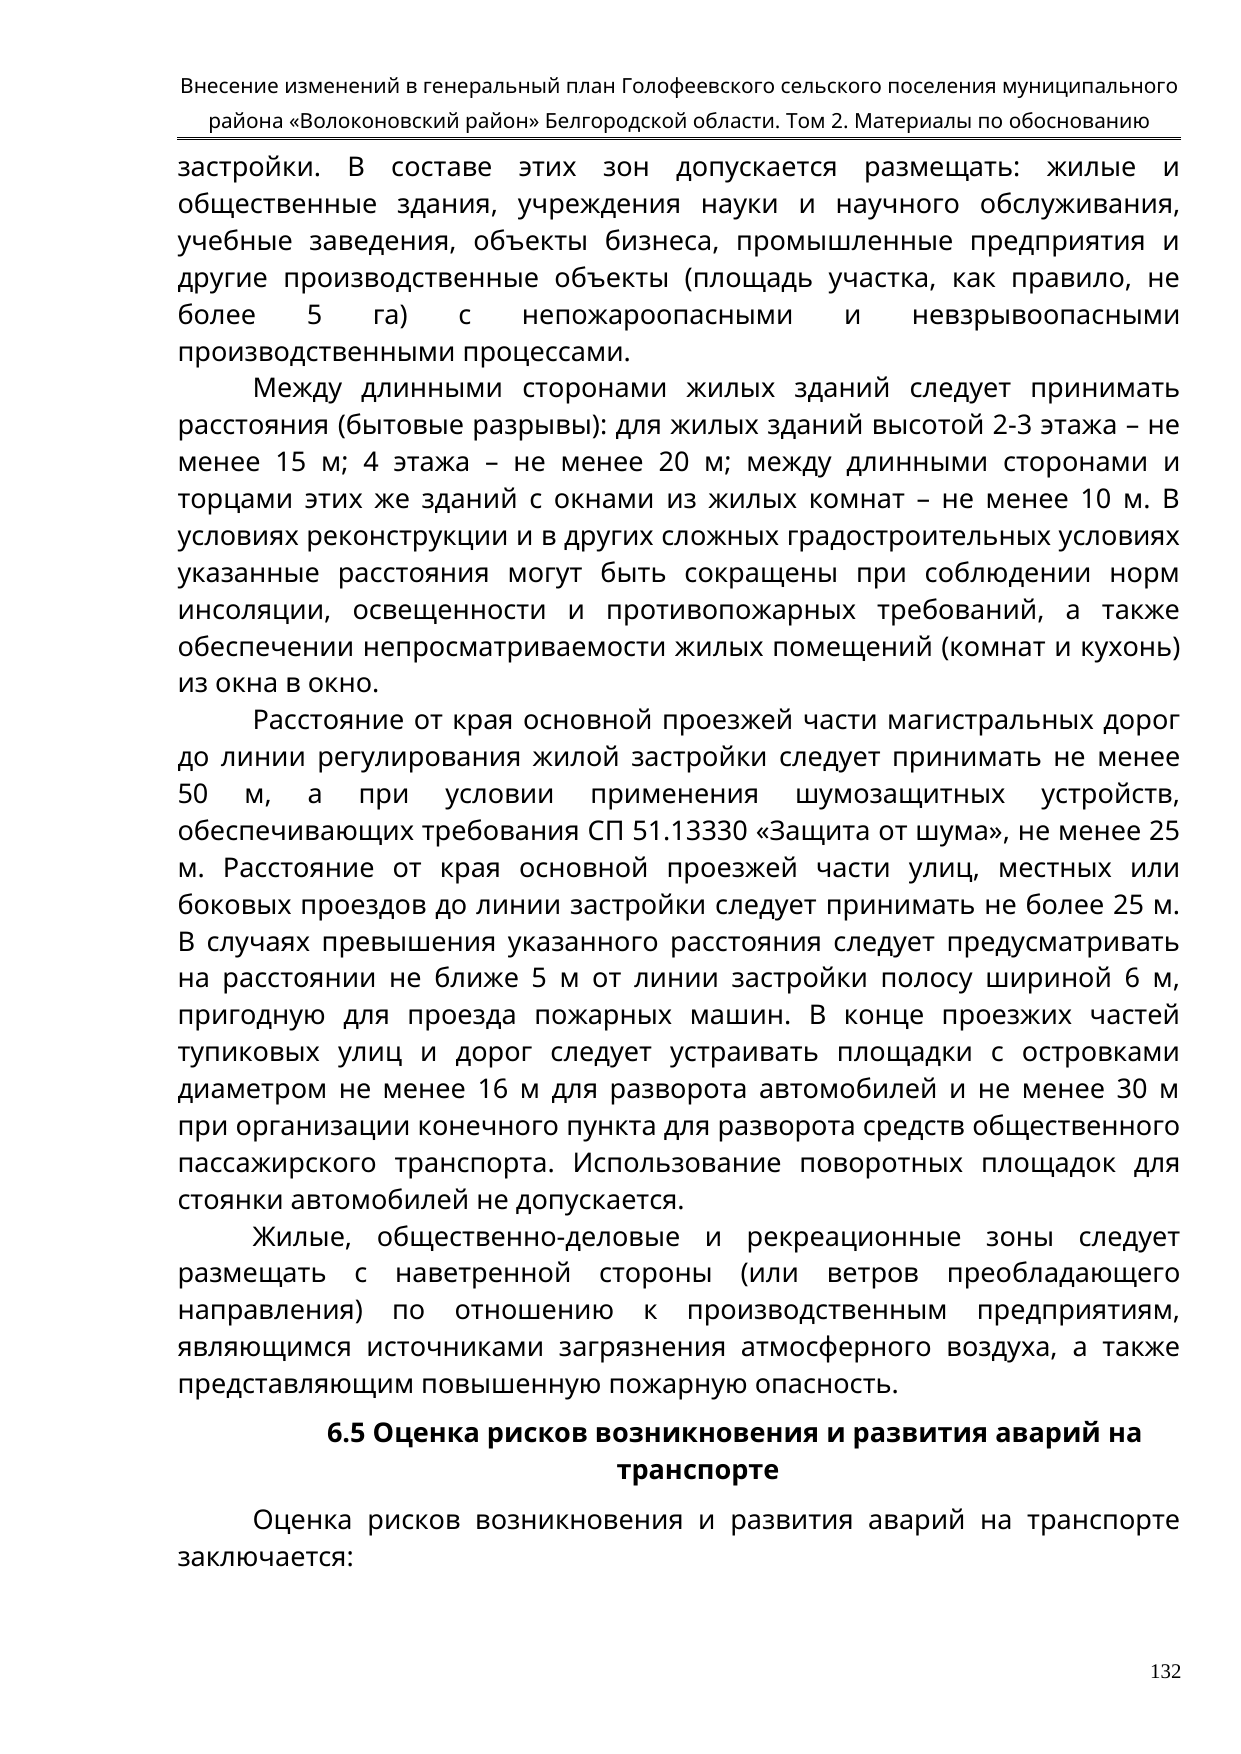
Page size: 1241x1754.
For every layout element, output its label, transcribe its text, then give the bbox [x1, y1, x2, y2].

text Расстояние от края основной проезжей части магистральных дорог до линии регулирования жилой застройки следует принимать не менее 50 м, а при условии применения шумозащитных устройств, обеспечивающих требования СП 51.13330 «Защита от шума», не менее 25 м. Расстояние от края основной проезжей части улиц, местных или боковых проездов до линии застройки следует принимать не более 25 м. В случаях превышения указанного расстояния следует предусматривать на расстоянии не ближе 5 м от линии застройки полосу шириной 6 м, пригодную для проезда пожарных машин. В конце проезжих частей тупиковых улиц и дорог следует устраивать площадки с островками диаметром не менее 16 м для разворота автомобилей и не менее 30 м при организации конечного пункта для разворота средств общественного пассажирского транспорта. Использование поворотных площадок для стоянки автомобилей не допускается. [177, 701, 1181, 1217]
text Оценка рисков возникновения и развития аварий на транспорте заключается: [177, 1500, 1181, 1574]
text Жилые, общественно-деловые и рекреационные зоны следует размещать с наветренной стороны (или ветров преобладающего направления) по отношению к производственным предприятиям, являющимся источниками загрязнения атмосферного воздуха, а также представляющим повышенную пожарную опасность. [177, 1217, 1181, 1401]
text Между длинными сторонами жилых зданий следует принимать расстояния (бытовые разрывы): для жилых зданий высотой 2-3 этажа – не менее 15 м; 4 этажа – не менее 20 м; между длинными сторонами и торцами этих же зданий с окнами из жилых комнат – не менее 10 м. В условиях реконструкции и в других сложных градостроительных условиях указанные расстояния могут быть сокращены при соблюдении норм инсоляции, освещенности и противопожарных требований, а также обеспечении непросматриваемости жилых помещений (комнат и кухонь) из окна в окно. [177, 369, 1181, 701]
text 6.5 Оценка рисков возникновения и развития аварий на транспорте [214, 1414, 1181, 1488]
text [177, 148, 1181, 369]
